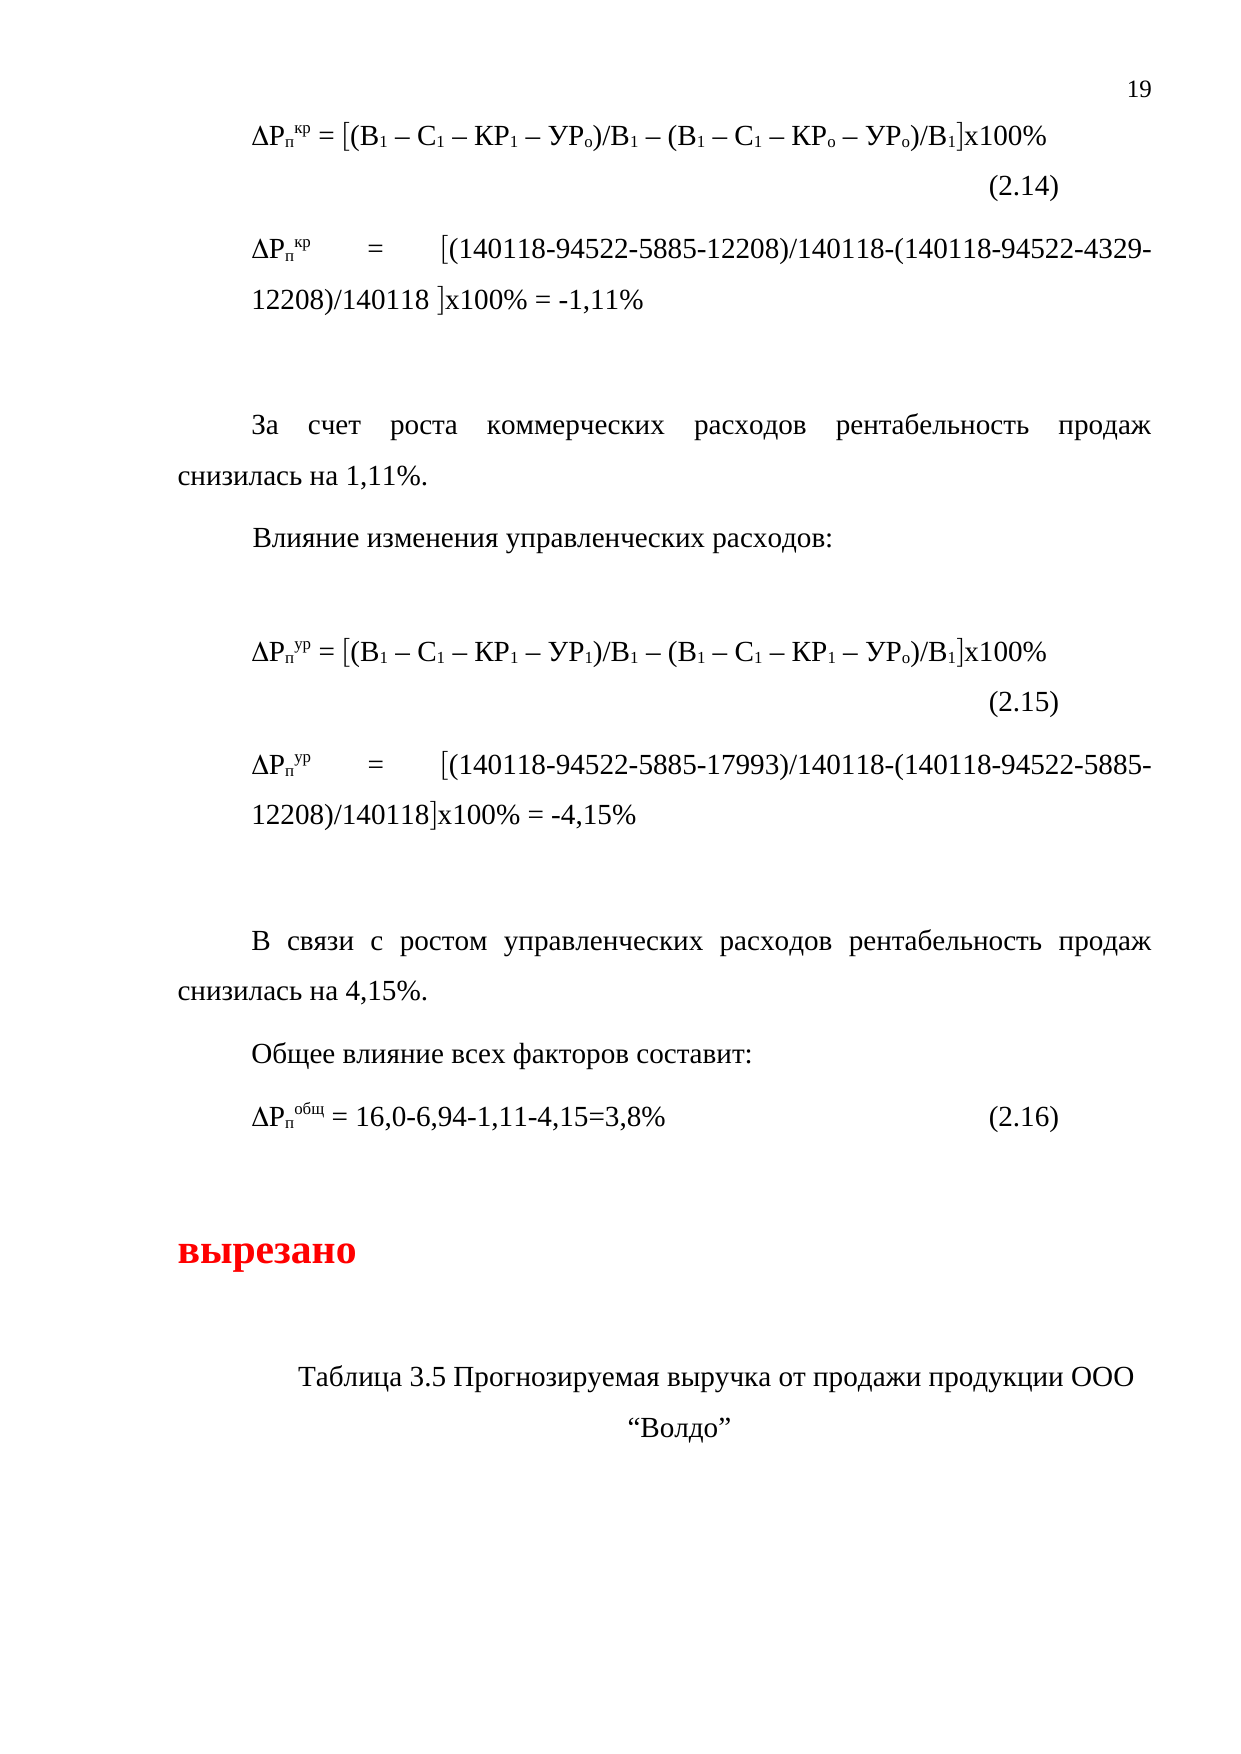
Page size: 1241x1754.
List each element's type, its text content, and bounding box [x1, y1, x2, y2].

text Рпкр = (В1 – С1 – КР1 – УРо)/В1 – (В1 – С1 – КРо – УРо)/В1x100% (2.14) [251, 118, 1152, 202]
text В связи с ростом управленческих расходов рентабельность продаж снизилась на 4,15%. [177, 923, 1152, 1007]
text За счет роста коммерческих расходов рентабельность продаж снизилась на 1,11%. [177, 407, 1152, 491]
text Рпур = (В1 – С1 – КР1 – УР1)/В1 – (В1 – С1 – КР1 – УРо)/В1x100% (2.15) [251, 634, 1152, 718]
text Общее влияние всех факторов составит: [177, 1036, 1152, 1070]
text Таблица 3.5 Прогнозируемая выручка от продажи продукции ООО “Волдо” [207, 1359, 1152, 1443]
text Рпур = (140118-94522-5885-17993)/140118-(140118-94522-5885-12208)/140118x100% = -4,15% [251, 747, 1152, 831]
text Рпобщ = 16,0-6,94-1,11-4,15=3,8% (2.16) [251, 1099, 1152, 1133]
text Рпкр = (140118-94522-5885-12208)/140118-(140118-94522-4329-12208)/140118 x100% = -1,11% [251, 231, 1152, 315]
text вырезано [177, 1225, 1152, 1273]
text Влияние изменения управленческих расходов: [177, 521, 1152, 554]
